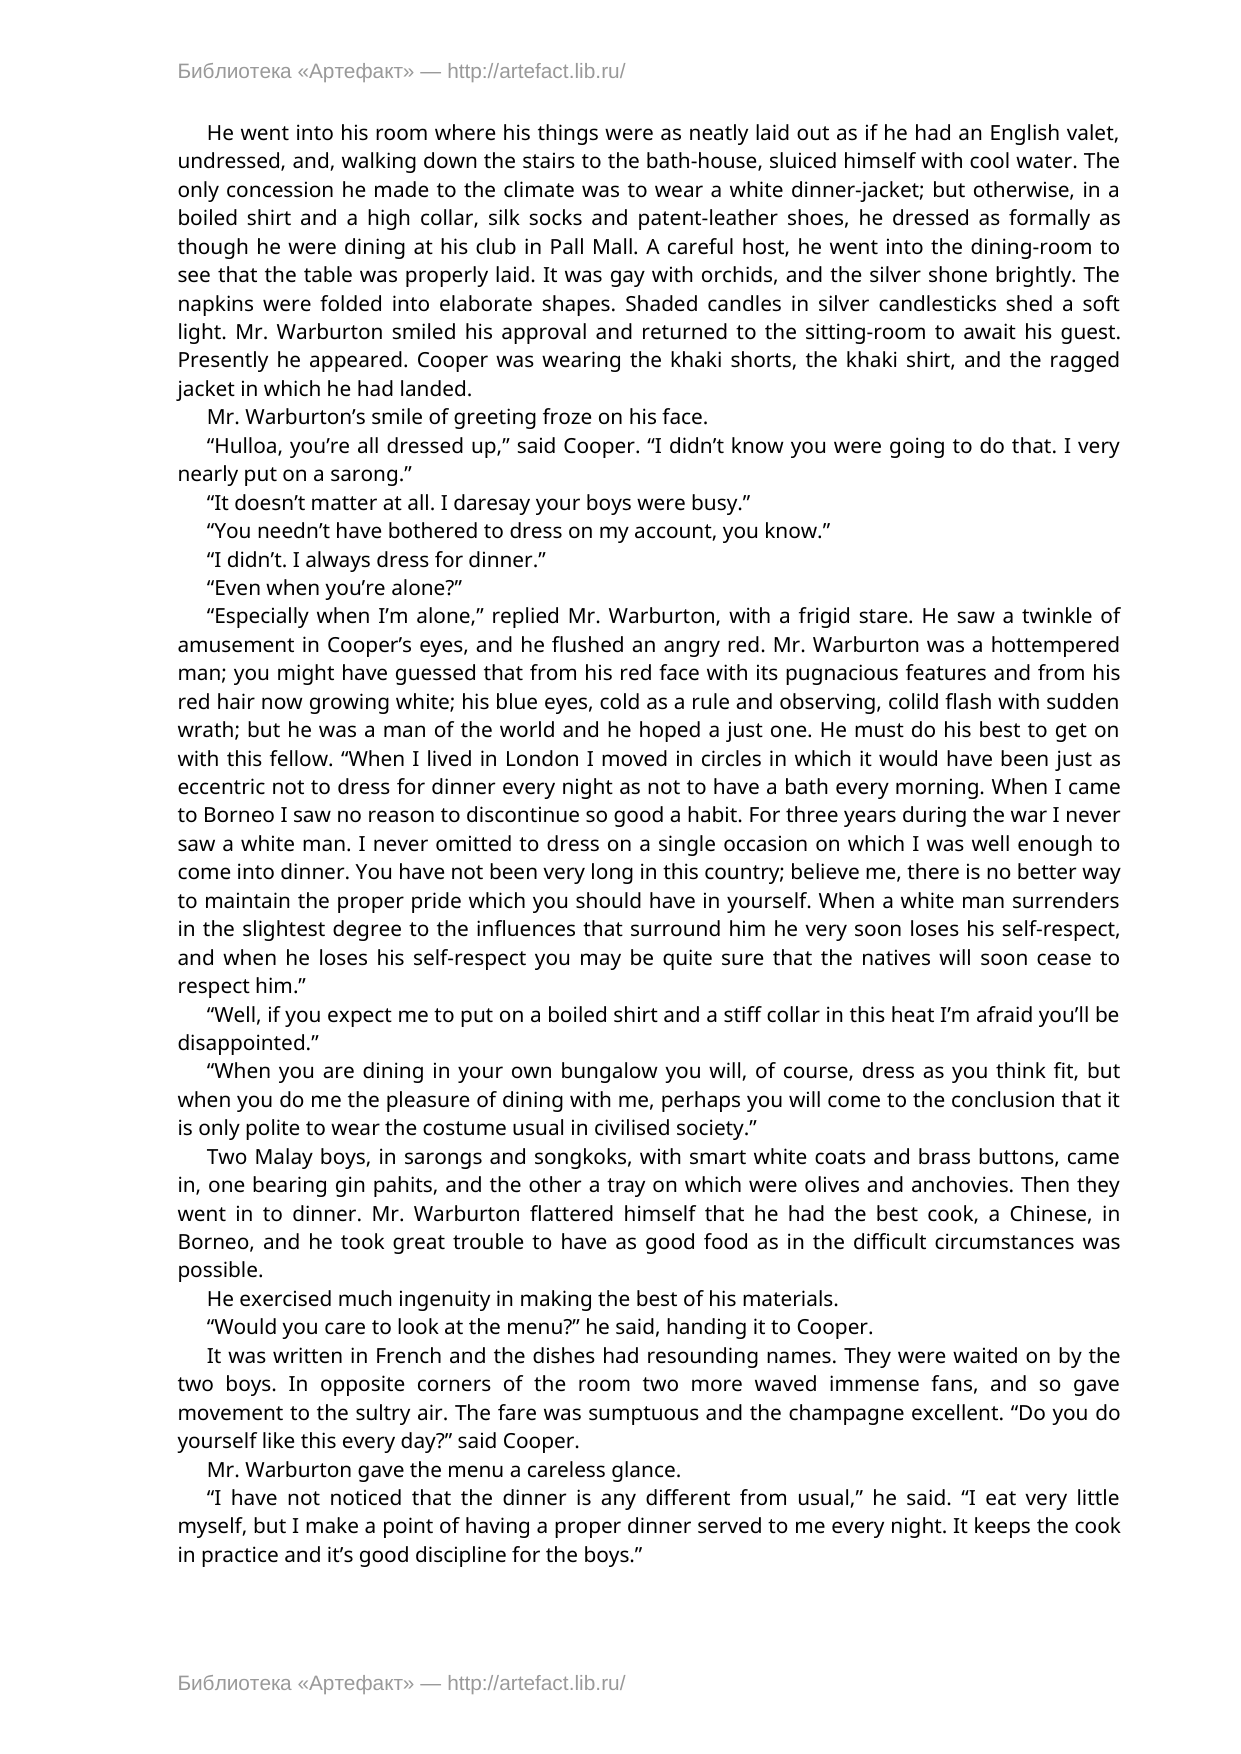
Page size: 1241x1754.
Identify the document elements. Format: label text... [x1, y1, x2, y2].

text Mr. Warburton’s smile of greeting froze on his face. [177, 402, 1122, 431]
text “It doesn’t matter at all. I daresay your boys were busy.” [177, 488, 1122, 516]
text “I have not noticed that the dinner is any different from usual,” he said. “I eat very little myself, but I make a point of having a proper dinner served to me every night. It keeps the cook in practice and it’s good discipline for the boys.” [177, 1483, 1122, 1568]
text “Well, if you expect me to put on a boiled shirt and a stiff collar in this heat I’m afraid you’ll be disappointed.” [177, 1000, 1122, 1057]
text “Even when you’re alone?” [177, 573, 1122, 602]
text “Would you care to look at the menu?” he said, handing it to Cooper. [177, 1312, 1122, 1341]
text “Especially when I’m alone,” replied Mr. Warburton, with a frigid stare. He saw a twinkle of amusement in Cooper’s eyes, and he flushed an angry red. Mr. Warburton was a hottempered man; you might have guessed that from his red face with its pugnacious features and from his red hair now growing white; his blue eyes, cold as a rule and observing, colild flash with sudden wrath; but he was a man of the world and he hoped a just one. He must do his best to get on with this fellow. “When I lived in London I moved in circles in which it would have been just as eccentric not to dress for dinner every night as not to have a bath every morning. When I came to Borneo I saw no reason to discontinue so good a habit. For three years during the war I never saw a white man. I never omitted to dress on a single occasion on which I was well enough to come into dinner. You have not been very long in this country; believe me, there is no better way to maintain the proper pride which you should have in yourself. When a white man surrenders in the slightest degree to the influences that surround him he very soon loses his self-respect, and when he loses his self-respect you may be quite sure that the natives will soon cease to respect him.” [177, 602, 1122, 1000]
text “When you are dining in your own bungalow you will, of course, dress as you think fit, but when you do me the pleasure of dining with me, perhaps you will come to the conclusion that it is only polite to wear the costume usual in civilised society.” [177, 1057, 1122, 1142]
text Mr. Warburton gave the menu a careless glance. [177, 1455, 1122, 1483]
text “Hulloa, you’re all dressed up,” said Cooper. “I didn’t know you were going to do that. I very nearly put on a sarong.” [177, 431, 1122, 488]
text He exercised much ingenuity in making the best of his materials. [177, 1284, 1122, 1312]
text “I didn’t. I always dress for dinner.” [177, 545, 1122, 573]
text Two Malay boys, in sarongs and songkoks, with smart white coats and brass buttons, came in, one bearing gin pahits, and the other a tray on which were olives and anchovies. Then they went in to dinner. Mr. Warburton flattered himself that he had the best cook, a Chinese, in Borneo, and he took great trouble to have as good food as in the difficult circumstances was possible. [177, 1142, 1122, 1284]
text It was written in French and the dishes had resounding names. They were waited on by the two boys. In opposite corners of the room two more waved immense fans, and so gave movement to the sultry air. The fare was sumptuous and the champagne excellent. “Do you do yourself like this every day?” said Cooper. [177, 1341, 1122, 1455]
text He went into his room where his things were as neatly laid out as if he had an English valet, undressed, and, walking down the stairs to the bath-house, sluiced himself with cool water. The only concession he made to the climate was to wear a white dinner-jacket; but otherwise, in a boiled shirt and a high collar, silk socks and patent-leather shoes, he dressed as formally as though he were dining at his club in Pall Mall. A careful host, he went into the dining-room to see that the table was properly laid. It was gay with orchids, and the silver shone brightly. The napkins were folded into elaborate shapes. Shaded candles in silver candlesticks shed a soft light. Mr. Warburton smiled his approval and returned to the sitting-room to await his guest. Presently he appeared. Cooper was wearing the khaki shorts, the khaki shirt, and the ragged jacket in which he had landed. [177, 118, 1122, 402]
text “You needn’t have bothered to dress on my account, you know.” [177, 516, 1122, 545]
